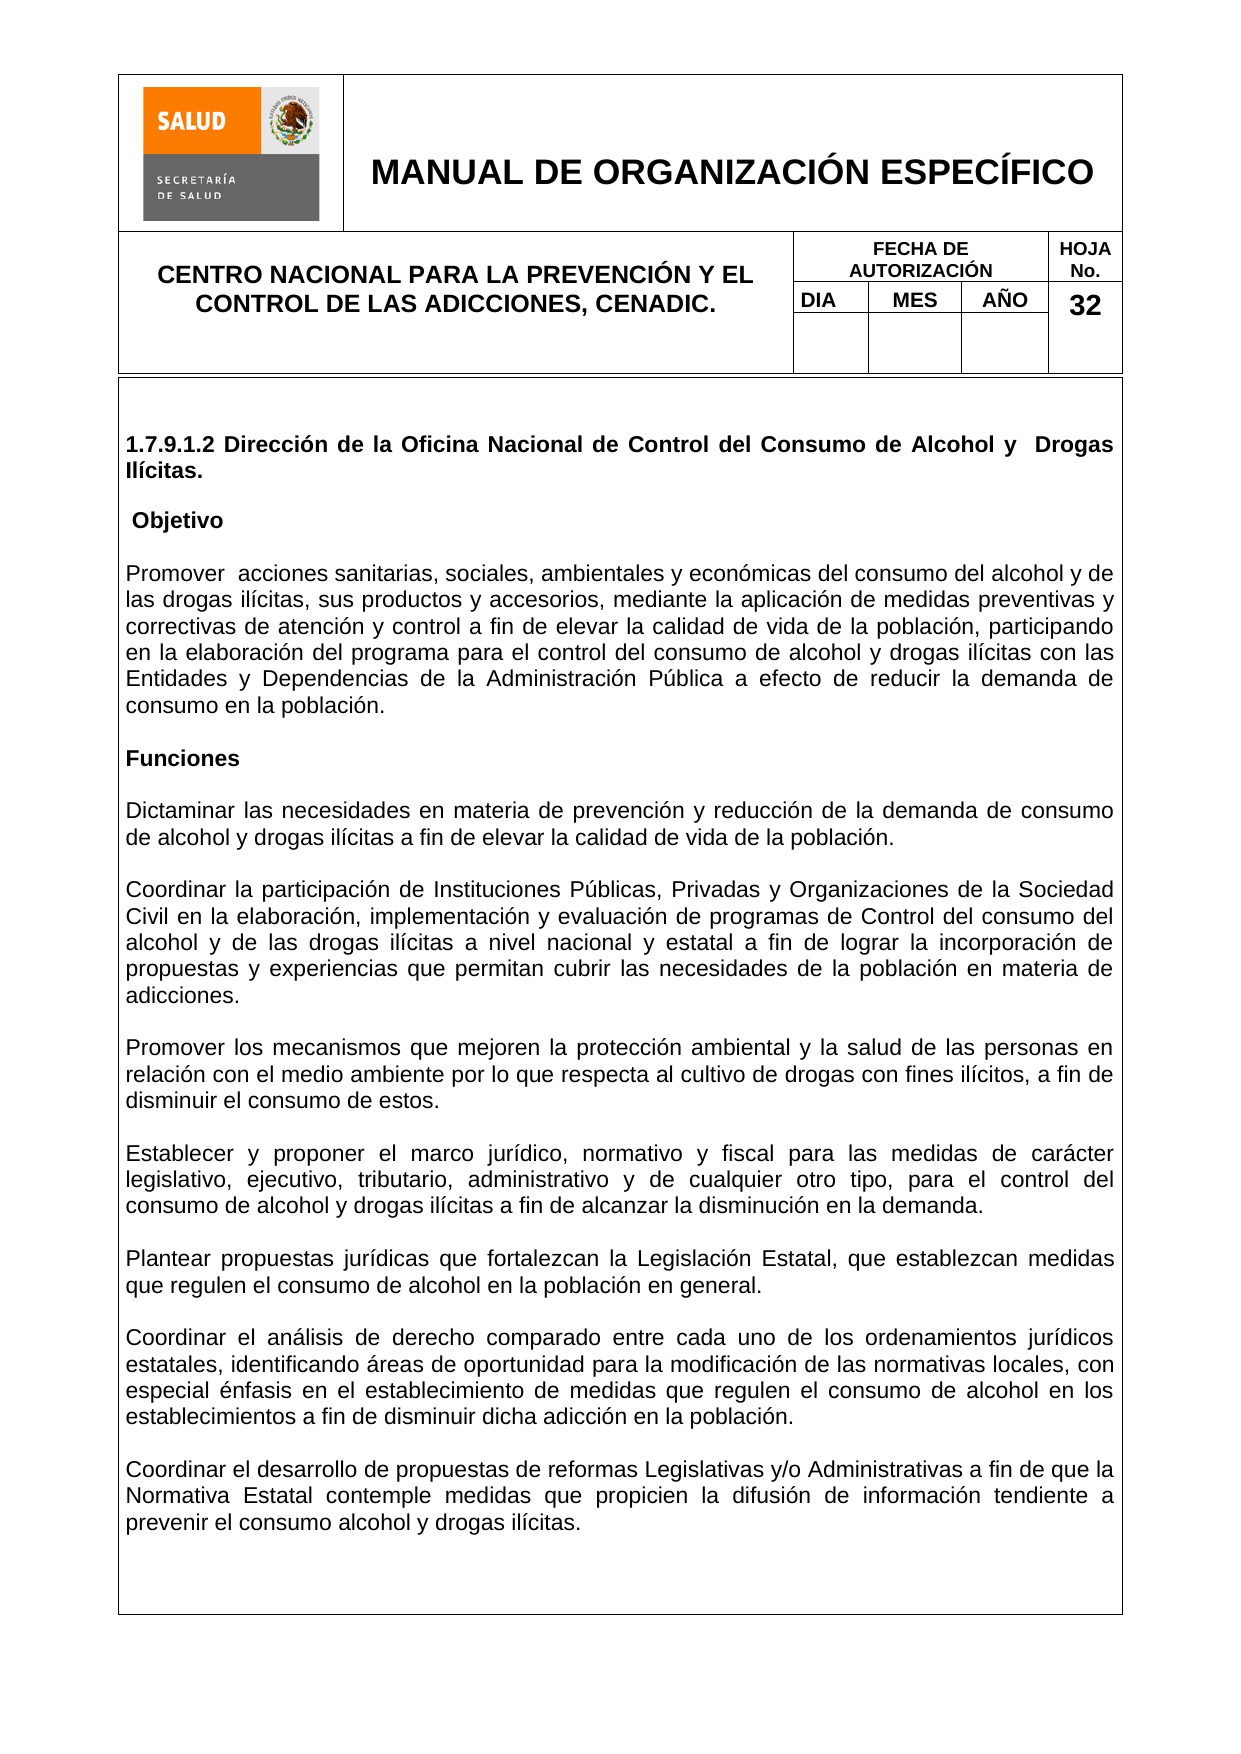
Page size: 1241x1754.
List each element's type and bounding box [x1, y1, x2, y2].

picture [143, 87, 320, 221]
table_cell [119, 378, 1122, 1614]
